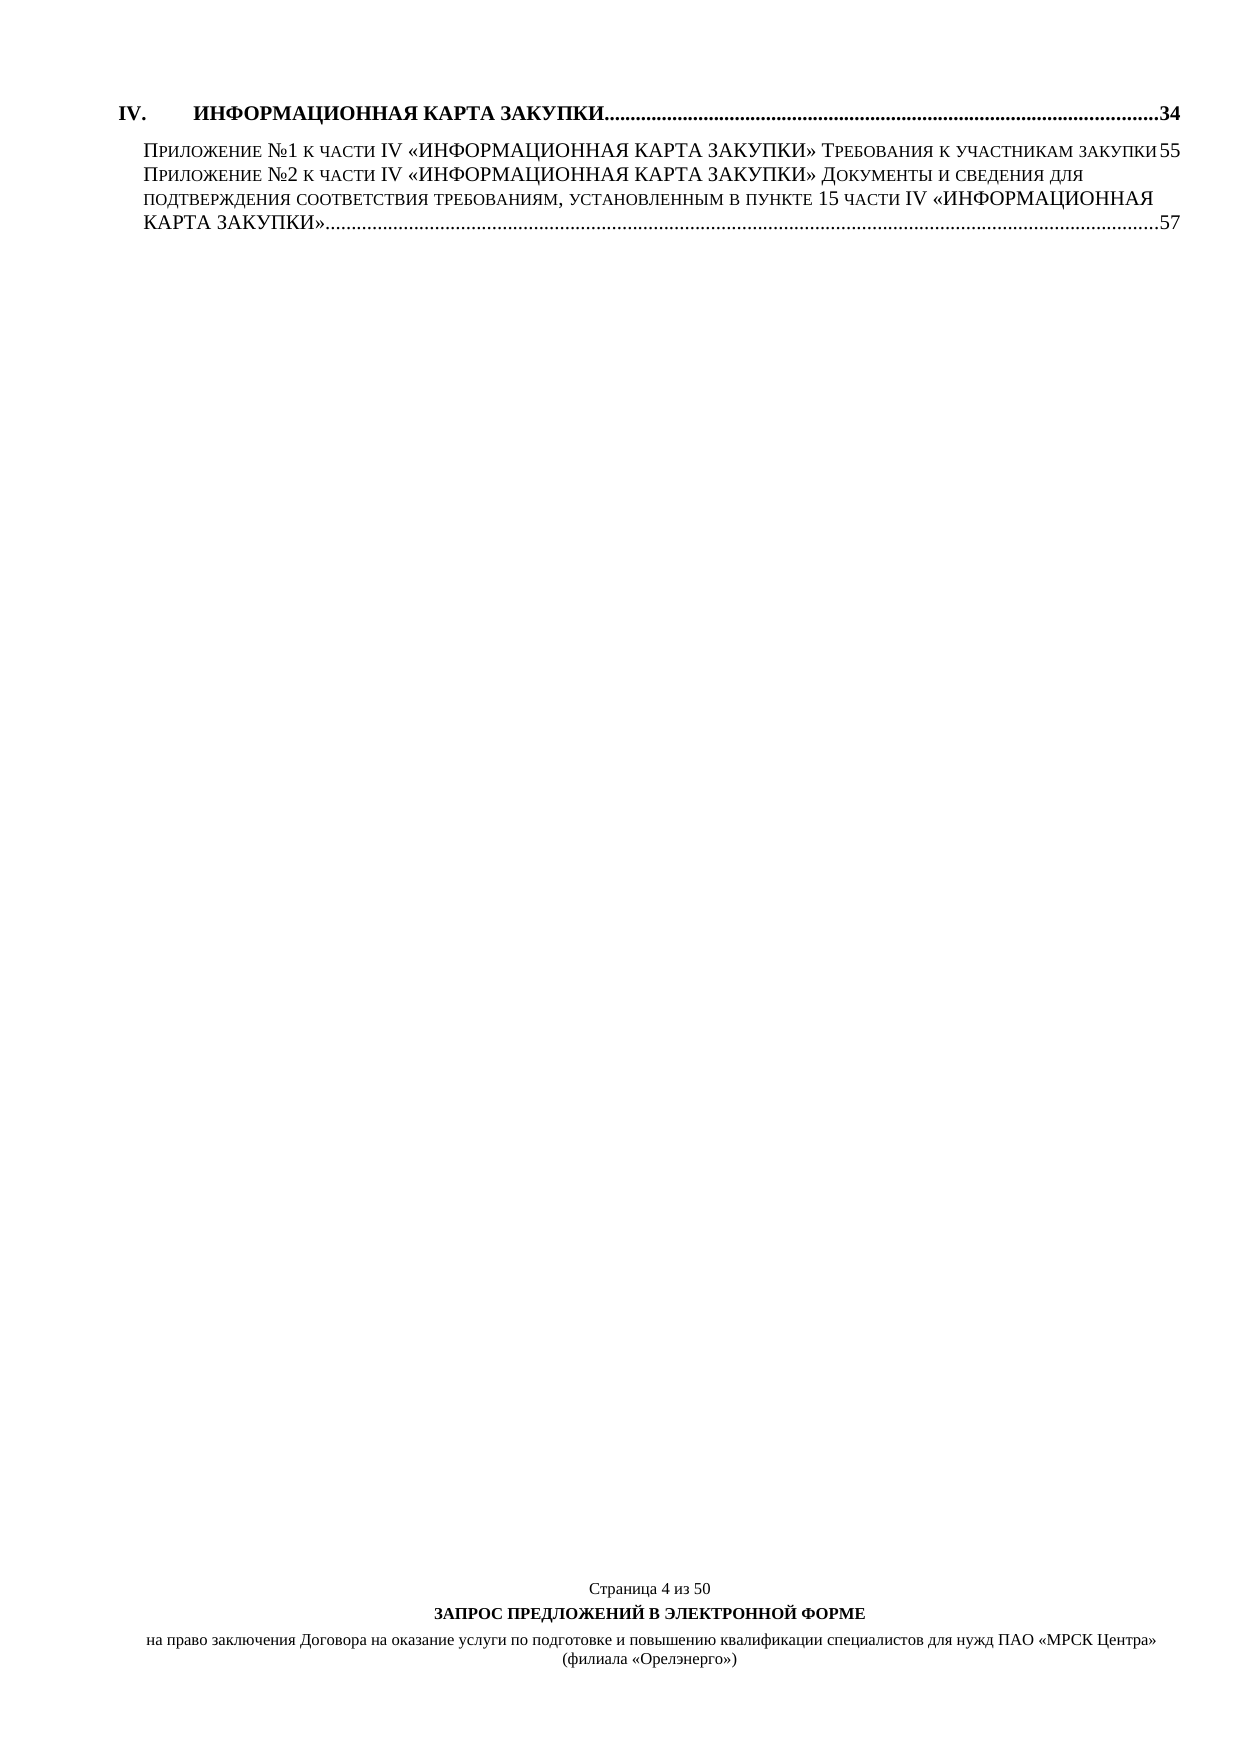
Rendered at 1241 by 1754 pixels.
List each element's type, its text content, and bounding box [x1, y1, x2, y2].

text Приложение №2 к части IV «ИНФОРМАЦИОННАЯ КАРТА ЗАКУПКИ» Документы и сведения для подтверждения соответствия требованиям, установленным в пункте 15 части IV «ИНФОРМАЦИОННАЯ КАРТА ЗАКУПКИ» 57 [143, 162, 1181, 234]
text IV. ИНФОРМАЦИОННАЯ КАРТА ЗАКУПКИ 34 [118, 101, 1181, 125]
text Приложение №1 к части IV «ИНФОРМАЦИОННАЯ КАРТА ЗАКУПКИ» Требования к участникам закупки 55 [143, 138, 1181, 162]
